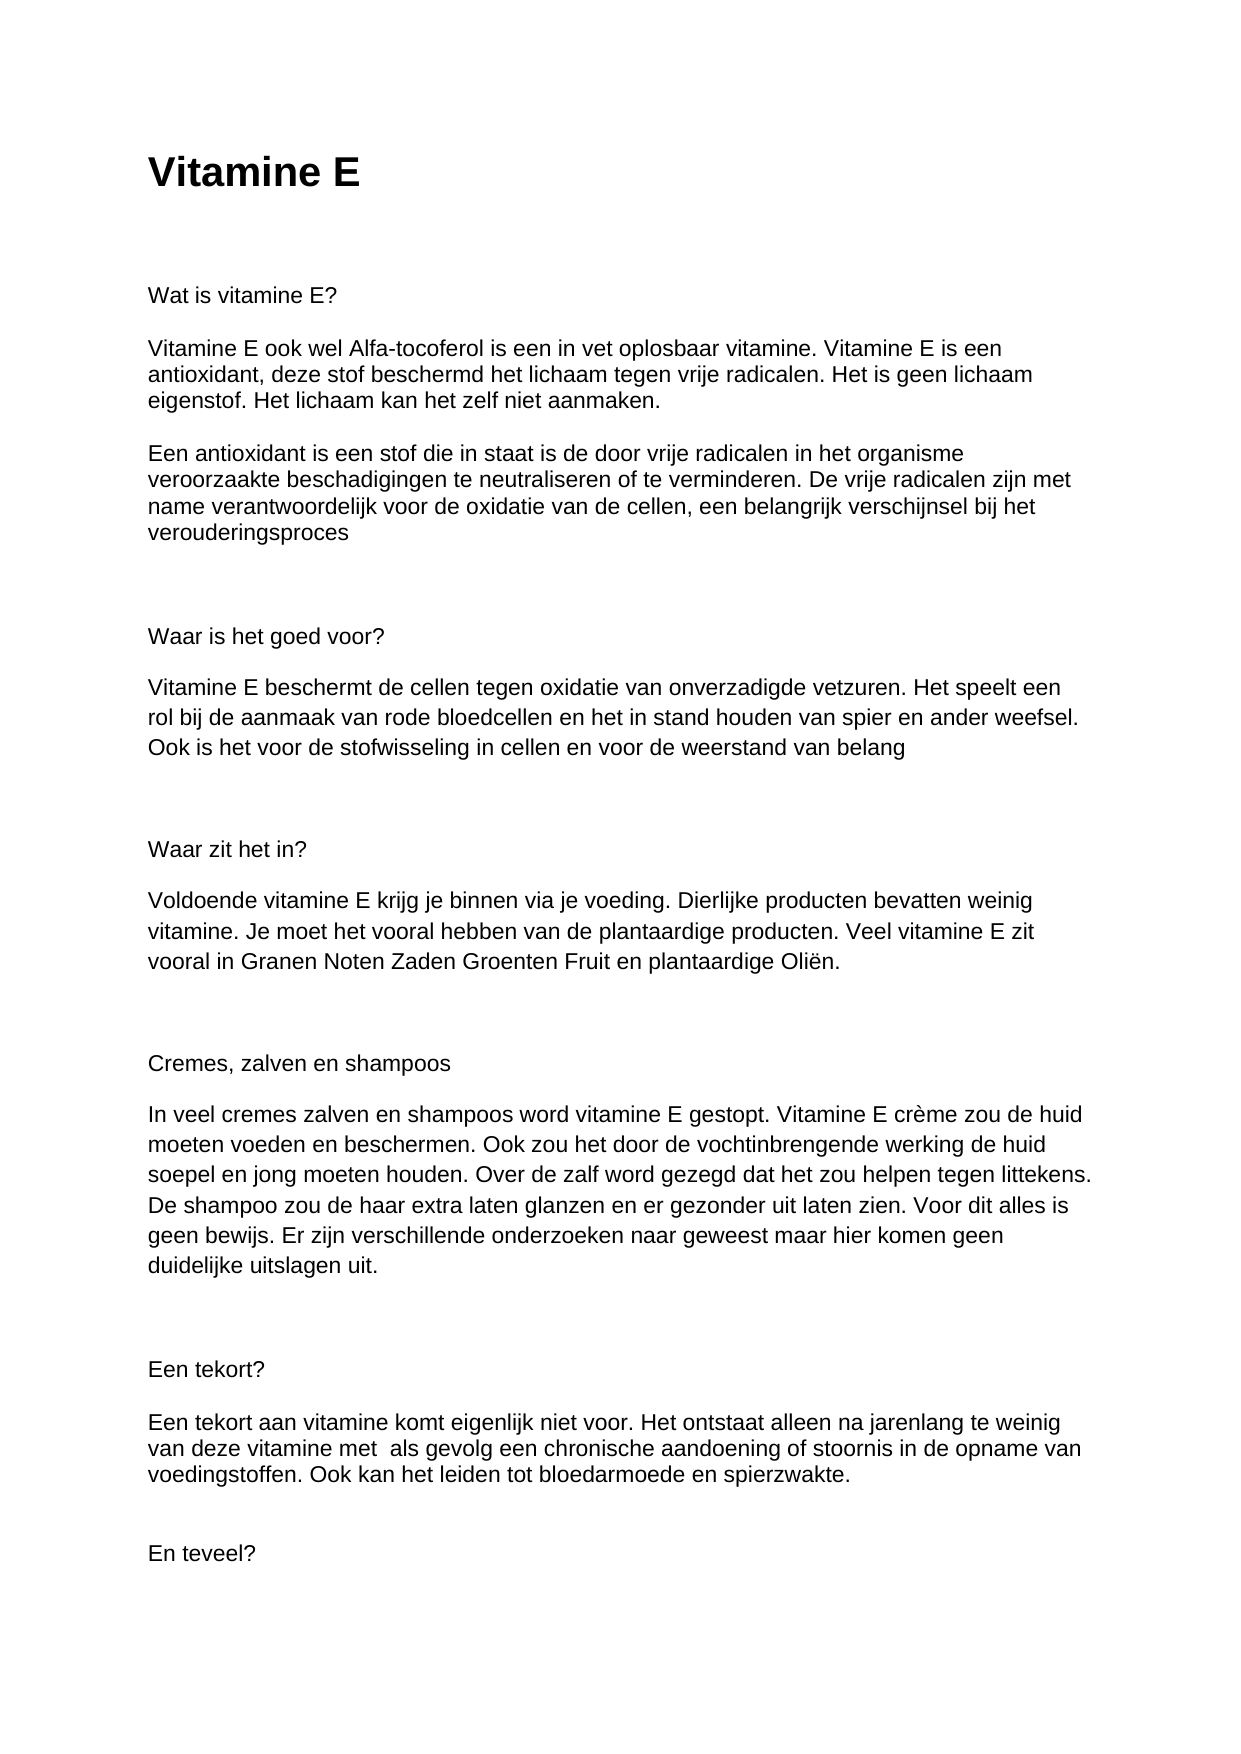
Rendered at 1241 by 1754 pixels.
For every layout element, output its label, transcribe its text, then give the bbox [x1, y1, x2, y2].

text Een tekort aan vitamine komt eigenlijk niet voor. Het ontstaat alleen na jarenlang te weinig van deze vitamine met als gevolg een chronische aandoening of stoornis in de opname van voedingstoffen. Ook kan het leiden tot bloedarmoede en spierzwakte. [148, 1408, 1093, 1487]
text Cremes, zalven en shampoos [148, 1050, 1093, 1076]
text Vitamine E ook wel Alfa-tocoferol is een in vet oplosbaar vitamine. Vitamine E is een antioxidant, deze stof beschermd het lichaam tegen vrije radicalen. Het is geen lichaam eigenstof. Het lichaam kan het zelf niet aanmaken. [148, 334, 1093, 414]
text En teveel? [148, 1540, 1093, 1567]
text Voldoende vitamine E krijg je binnen via je voeding. Dierlijke producten bevatten weinig vitamine. Je moet het vooral hebben van de plantaardige producten. Veel vitamine E zit vooral in Granen Noten Zaden Groenten Fruit en plantaardige Oliën. [148, 887, 1093, 974]
text Waar zit het in? [148, 836, 1093, 863]
text Een tekort? [148, 1356, 1093, 1382]
text Vitamine E beschermt de cellen tegen oxidatie van onverzadigde vetzuren. Het speelt een rol bij de aanmaak van rode bloedcellen en het in stand houden van spier en ander weefsel. Ook is het voor de stofwisseling in cellen en voor de weerstand van belang [148, 674, 1093, 761]
text Vitamine E [148, 148, 1093, 196]
text Waar is het goed voor? [148, 623, 1093, 649]
text Een antioxidant is een stof die in staat is de door vrije radicalen in het organisme veroorzaakte beschadigingen te neutraliseren of te verminderen. De vrije radicalen zijn met name verantwoordelijk voor de oxidatie van de cellen, een belangrijk verschijnsel bij het verouderingsproces [148, 440, 1093, 545]
text Wat is vitamine E? [148, 282, 1093, 308]
text In veel cremes zalven en shampoos word vitamine E gestopt. Vitamine E crème zou de huid moeten voeden en beschermen. Ook zou het door de vochtinbrengende werking de huid soepel en jong moeten houden. Over de zalf word gezegd dat het zou helpen tegen littekens. De shampoo zou de haar extra laten glanzen en er gezonder uit laten zien. Voor dit alles is geen bewijs. Er zijn verschillende onderzoeken naar geweest maar hier komen geen duidelijke uitslagen uit. [148, 1101, 1093, 1278]
